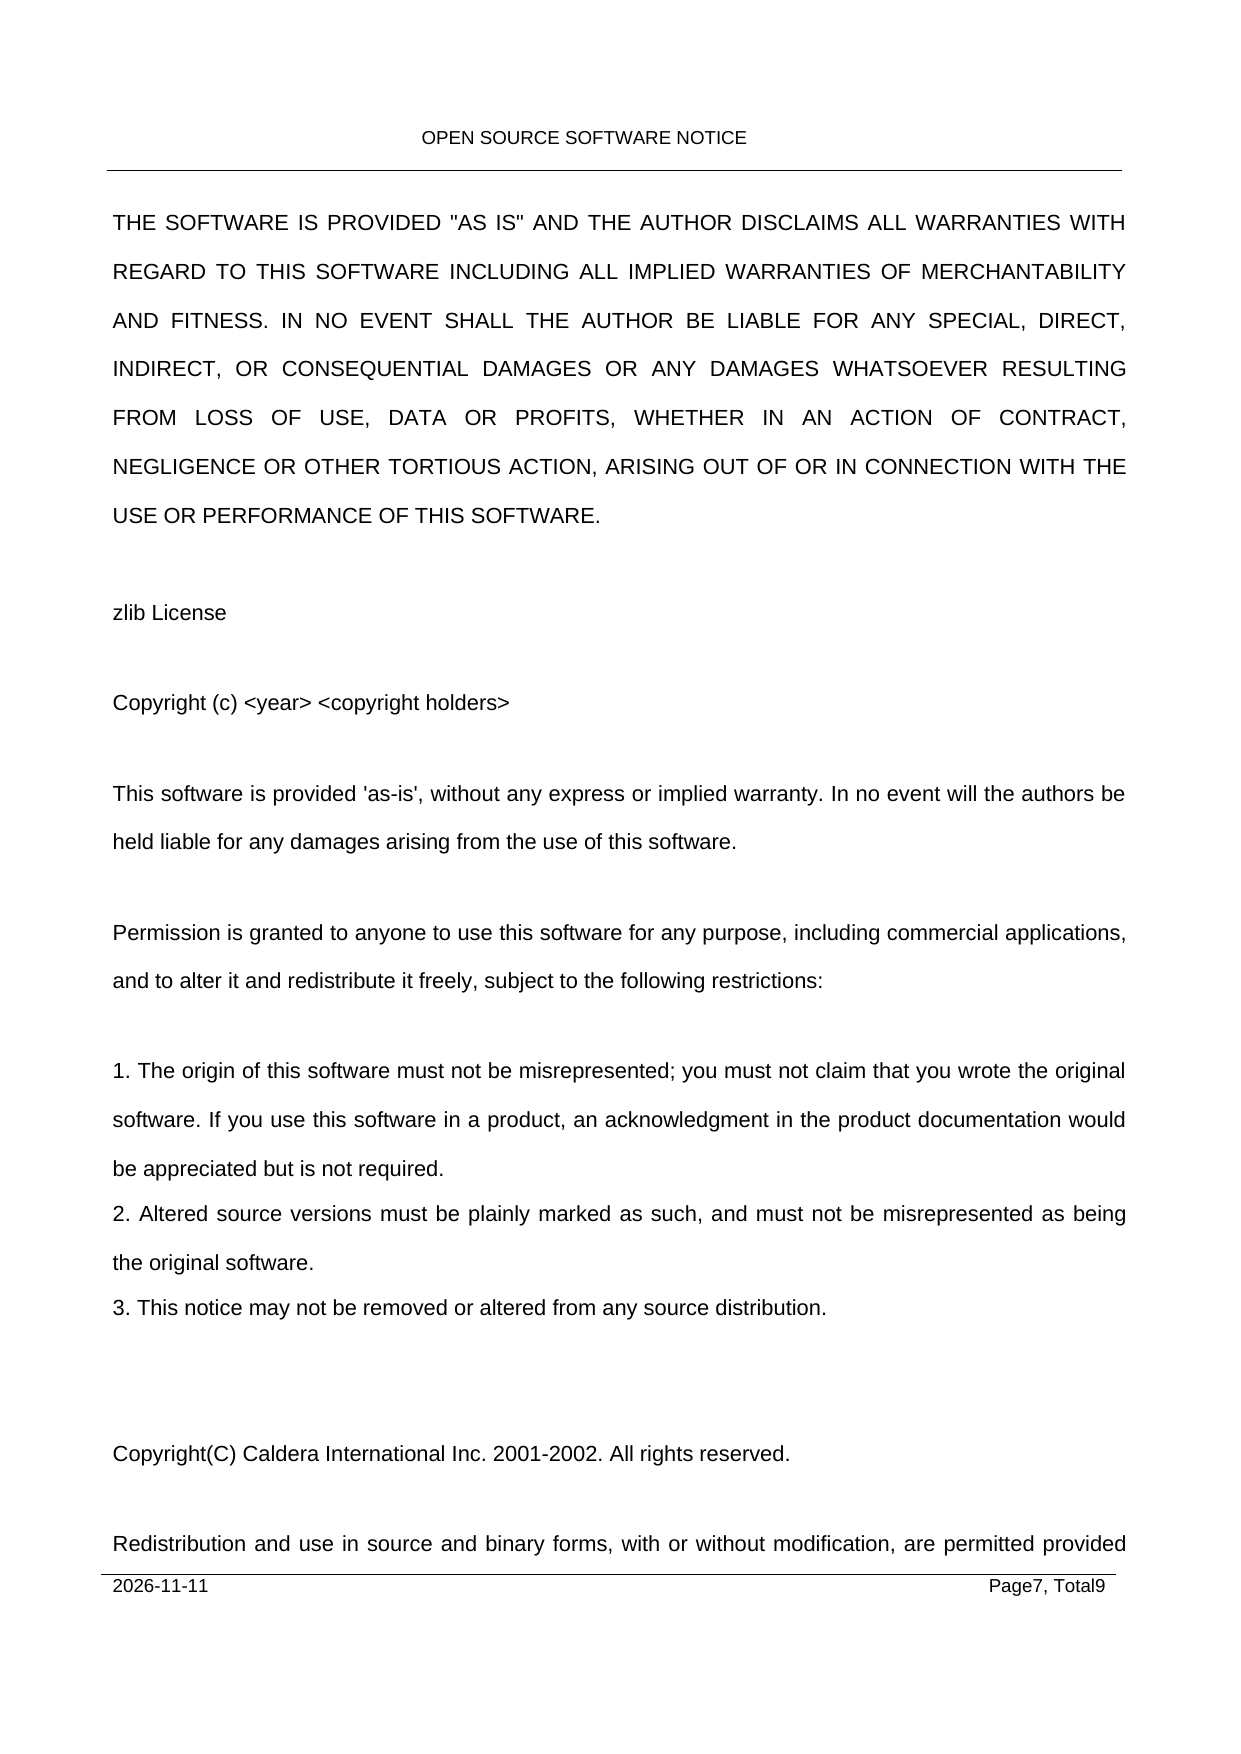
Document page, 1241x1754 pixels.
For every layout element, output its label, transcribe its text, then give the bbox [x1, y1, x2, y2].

text 3. This notice may not be removed or altered from any source distribution. Copyright(C) Caldera International Inc. 2001-2002. All rights reserved. [112, 1291, 1128, 1470]
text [112, 1528, 1128, 1560]
text Permission is granted to anyone to use this software for any purpose, including commercial applications, and to alter it and redistribute it freely, subject to the following restrictions: [112, 916, 1128, 997]
text 2. Altered source versions must be plainly marked as such, and must not be misrepresented as being the original software. [112, 1197, 1128, 1278]
text THE SOFTWARE IS PROVIDED "AS IS" AND THE AUTHOR DISCLAIMS ALL WARRANTIES WITH REGARD TO THIS SOFTWARE INCLUDING ALL IMPLIED WARRANTIES OF MERCHANTABILITY AND FITNESS. IN NO EVENT SHALL THE AUTHOR BE LIABLE FOR ANY SPECIAL, DIRECT, INDIRECT, OR CONSEQUENTIAL DAMAGES OR ANY DAMAGES WHATSOEVER RESULTING FROM LOSS OF USE, DATA OR PROFITS, WHETHER IN AN ACTION OF CONTRACT, NEGLIGENCE OR OTHER TORTIOUS ACTION, ARISING OUT OF OR IN CONNECTION WITH THE USE OR PERFORMANCE OF THIS SOFTWARE. zlib License [112, 206, 1128, 629]
text 1. The origin of this software must not be misrepresented; you must not claim that you wrote the original software. If you use this software in a product, an acknowledgment in the product documentation would be appreciated but is not required. [112, 1055, 1128, 1185]
text This software is provided 'as-is', without any express or implied warranty. In no event will the authors be held liable for any damages arising from the use of this software. [112, 777, 1128, 858]
text Copyright (c) <year> <copyright holders> [112, 687, 1128, 719]
